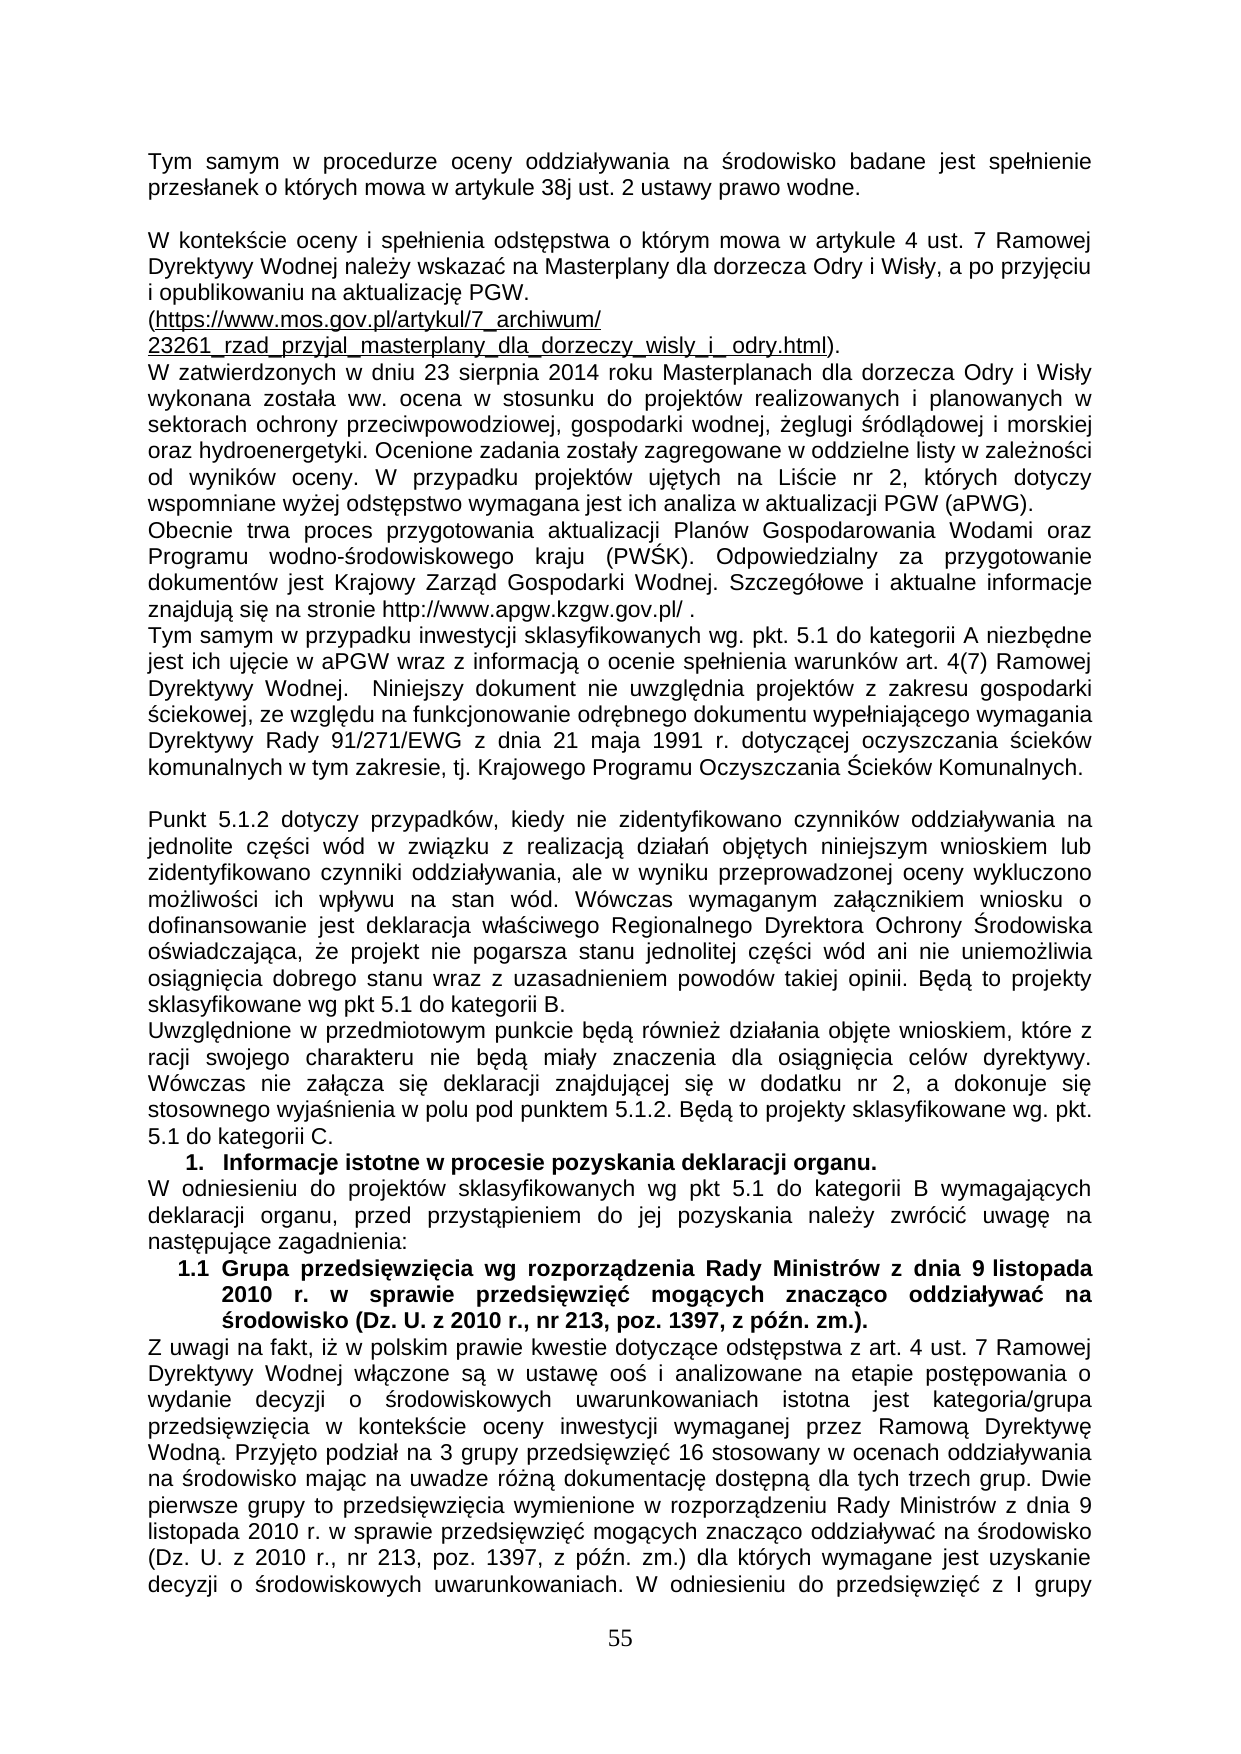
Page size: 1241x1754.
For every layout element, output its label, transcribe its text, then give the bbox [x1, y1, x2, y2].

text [148, 1333, 1093, 1597]
text (https://www.mos.gov.pl/artykul/7_archiwum/23261_rzad_przyjal_masterplany_dla_dorzeczy_wisly_i_ odry.html). [148, 306, 1093, 358]
text Punkt 5.1.2 dotyczy przypadków, kiedy nie zidentyfikowano czynników oddziaływania na jednolite części wód w związku z realizacją działań objętych niniejszym wnioskiem lub zidentyfikowano czynniki oddziaływania, ale w wyniku przeprowadzonej oceny wykluczono możliwości ich wpływu na stan wód. Wówczas wymaganym załącznikiem wniosku o dofinansowanie jest deklaracja właściwego Regionalnego Dyrektora Ochrony Środowiska oświadczająca, że projekt nie pogarsza stanu jednolitej części wód ani nie uniemożliwia osiągnięcia dobrego stanu wraz z uzasadnieniem powodów takiej opinii. Będą to projekty sklasyfikowane wg pkt 5.1 do kategorii B. [148, 806, 1093, 1017]
text W kontekście oceny i spełnienia odstępstwa o którym mowa w artykule 4 ust. 7 Ramowej Dyrektywy Wodnej należy wskazać na Masterplany dla dorzecza Odry i Wisły, a po przyjęciu i opublikowaniu na aktualizację PGW. [148, 227, 1093, 306]
list Informacje istotne w procesie pozyskania deklaracji organu. [185, 1149, 1093, 1175]
text Obecnie trwa proces przygotowania aktualizacji Planów Gospodarowania Wodami oraz Programu wodno-środowiskowego kraju (PWŚK). Odpowiedzialny za przygotowanie dokumentów jest Krajowy Zarząd Gospodarki Wodnej. Szczegółowe i aktualne informacje znajdują się na stronie http://www.apgw.kzgw.gov.pl/ . [148, 517, 1093, 622]
text W odniesieniu do projektów sklasyfikowanych wg pkt 5.1 do kategorii B wymagających deklaracji organu, przed przystąpieniem do jej pozyskania należy zwrócić uwagę na następujące zagadnienia: [148, 1175, 1093, 1254]
text Uwzględnione w przedmiotowym punkcie będą również działania objęte wnioskiem, które z racji swojego charakteru nie będą miały znaczenia dla osiągnięcia celów dyrektywy. Wówczas nie załącza się deklaracji znajdującej się w dodatku nr 2, a dokonuje się stosownego wyjaśnienia w polu pod punktem 5.1.2. Będą to projekty sklasyfikowane wg. pkt. 5.1 do kategorii C. [148, 1017, 1093, 1149]
text W zatwierdzonych w dniu 23 sierpnia 2014 roku Masterplanach dla dorzecza Odry i Wisły wykonana została ww. ocena w stosunku do projektów realizowanych i planowanych w sektorach ochrony przeciwpowodziowej, gospodarki wodnej, żeglugi śródlądowej i morskiej oraz hydroenergetyki. Ocenione zadania zostały zagregowane w oddzielne listy w zależności od wyników oceny. W przypadku projektów ujętych na Liście nr 2, których dotyczy wspomniane wyżej odstępstwo wymagana jest ich analiza w aktualizacji PGW (aPWG). [148, 358, 1093, 517]
list Grupa przedsięwzięcia wg rozporządzenia Rady Ministrów z dnia 9 listopada 2010 r. w sprawie przedsięwzięć mogących znacząco oddziaływać na środowisko (Dz. U. z 2010 r., nr 213, poz. 1397, z późn. zm.). [177, 1254, 1093, 1333]
text Tym samym w przypadku inwestycji sklasyfikowanych wg. pkt. 5.1 do kategorii A niezbędne jest ich ujęcie w aPGW wraz z informacją o ocenie spełnienia warunków art. 4(7) Ramowej Dyrektywy Wodnej. Niniejszy dokument nie uwzględnia projektów z zakresu gospodarki ściekowej, ze względu na funkcjonowanie odrębnego dokumentu wypełniającego wymagania Dyrektywy Rady 91/271/EWG z dnia 21 maja 1991 r. dotyczącej oczyszczania ścieków komunalnych w tym zakresie, tj. Krajowego Programu Oczyszczania Ścieków Komunalnych. [148, 622, 1093, 780]
text Tym samym w procedurze oceny oddziaływania na środowisko badane jest spełnienie przesłanek o których mowa w artykule 38j ust. 2 ustawy prawo wodne. [148, 148, 1093, 200]
